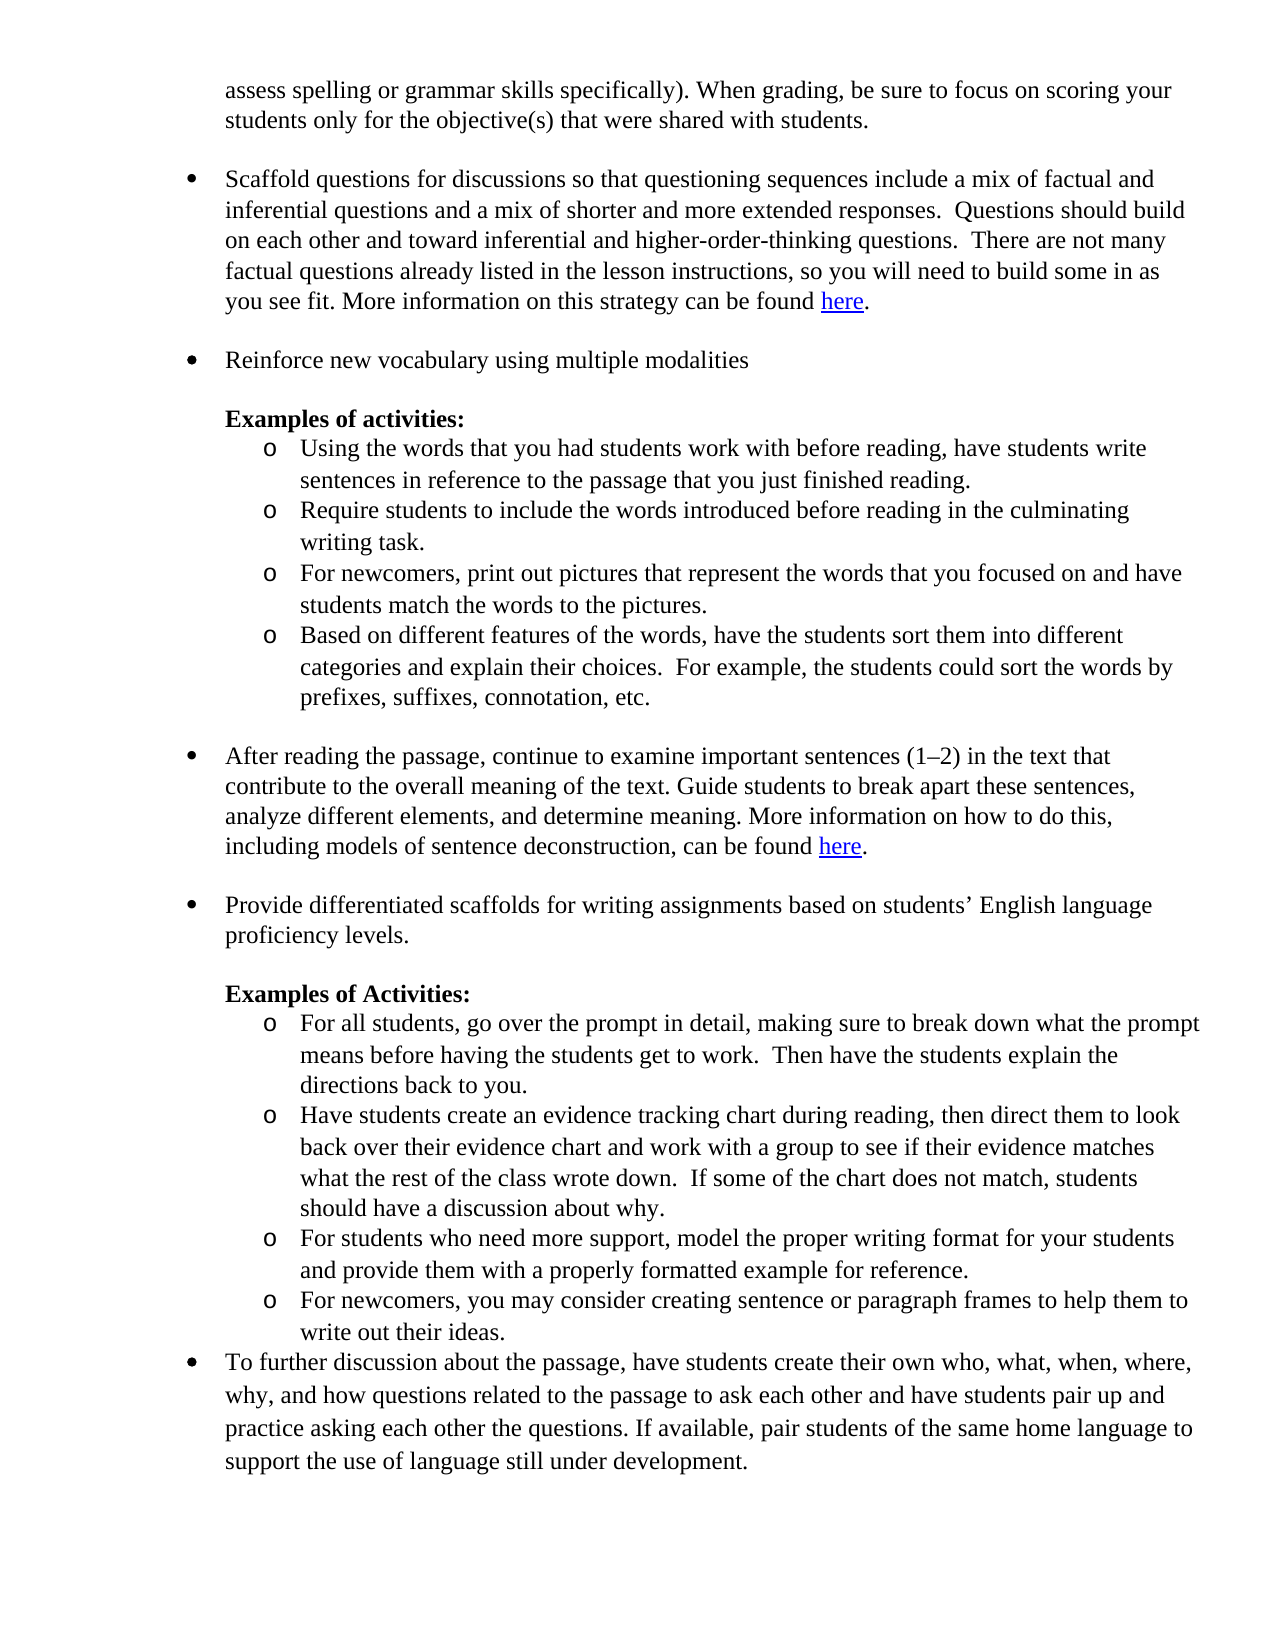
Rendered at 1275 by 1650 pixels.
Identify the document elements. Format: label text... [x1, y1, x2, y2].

list For newcomers, print out pictures that represent the words that you focused on and have students match the words to the pictures. [262, 558, 1200, 618]
list Provide differentiated scaffolds for writing assignments based on students’ English language proficiency levels. [187, 890, 1200, 949]
list For all students, go over the prompt in detail, making sure to break down what the prompt means before having the students get to work. Then have the students explain the directions back to you. [262, 1008, 1200, 1099]
list For students who need more support, model the proper writing format for your students and provide them with a properly formatted example for reference. [262, 1223, 1200, 1284]
list After reading the passage, continue to examine important sentences (1–2) in the text that contribute to the overall meaning of the text. Guide students to break apart these sentences, analyze different elements, and determine meaning. More information on how to do this, including models of sentence deconstruction, can be found here. [187, 741, 1200, 860]
list Examples of Activities: [225, 979, 1200, 1008]
list Examples of activities: [225, 404, 1200, 433]
list Based on different features of the words, have the students sort them into different categories and explain their choices. For example, the students could sort the words by prefixes, suffixes, connotation, etc. [262, 620, 1200, 711]
list Reinforce new vocabulary using multiple modalities [187, 345, 1200, 374]
list To further discussion about the passage, have students create their own who, what, when, where, why, and how questions related to the passage to ask each other and have students pair up and practice asking each other the questions. If available, pair students of the same home language to support the use of language still under development. [187, 1347, 1200, 1475]
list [187, 75, 1200, 134]
list Have students create an evidence tracking chart during reading, then direct them to look back over their evidence chart and work with a group to see if their evidence matches what the rest of the class wrote down. If some of the chart does not match, students should have a discussion about why. [262, 1100, 1200, 1221]
list Using the words that you had students work with before reading, have students write sentences in reference to the passage that you just finished reading. [262, 433, 1200, 494]
list Require students to include the words introduced before reading in the culminating writing task. [262, 495, 1200, 556]
list For newcomers, you may consider creating sentence or paragraph frames to help them to write out their ideas. [262, 1285, 1200, 1346]
list Scaffold questions for discussions so that questioning sequences include a mix of factual and inferential questions and a mix of shorter and more extended responses. Questions should build on each other and toward inferential and higher-order-thinking questions. There are not many factual questions already listed in the lesson instructions, so you will need to build some in as you see fit. More information on this strategy can be found here. [187, 164, 1200, 315]
